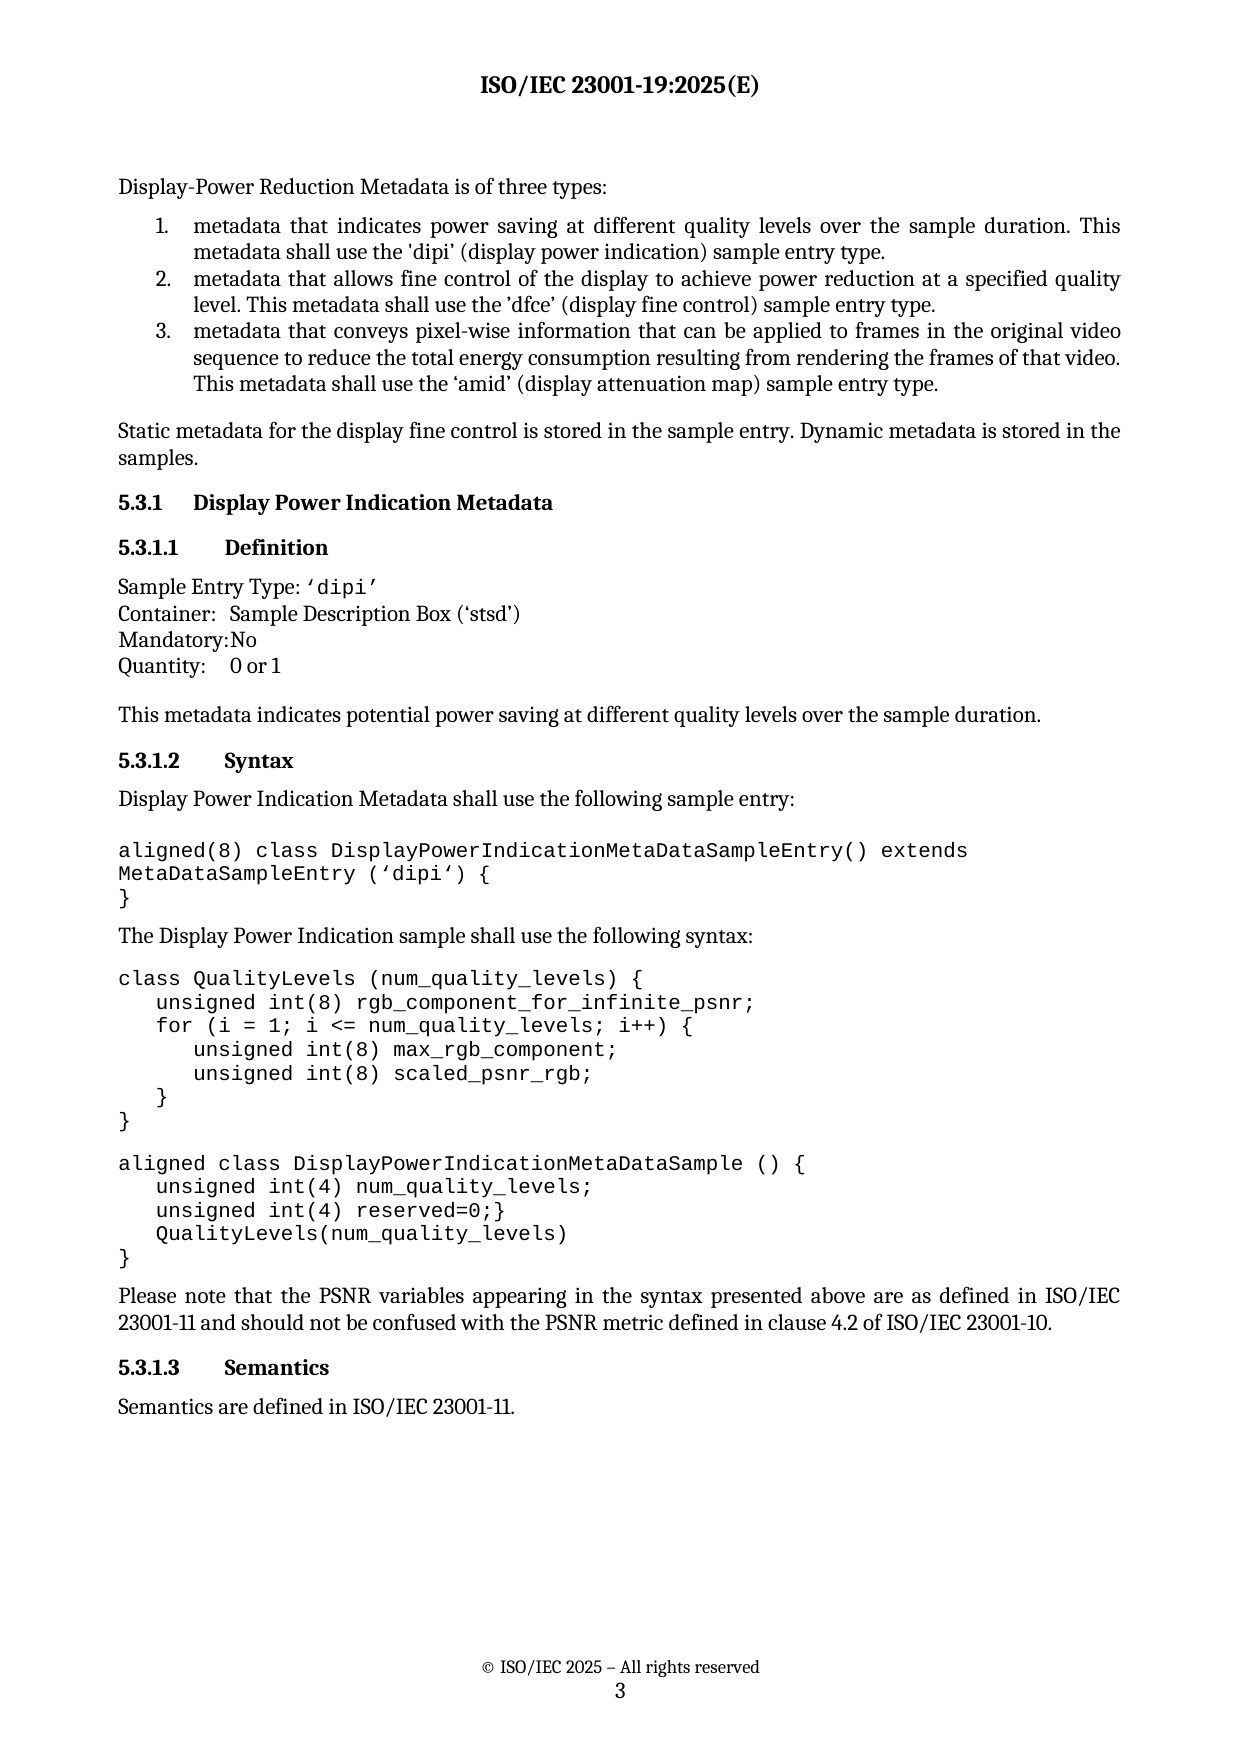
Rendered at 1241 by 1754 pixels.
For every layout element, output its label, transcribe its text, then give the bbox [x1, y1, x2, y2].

subtitle Syntax [118, 747, 1122, 774]
list 1. metadata that indicates power saving at different quality levels over the sample duration. This metadata shall use the 'dipi’ (display power indication) sample entry type. [156, 213, 1122, 265]
list 3. metadata that conveys pixel-wise information that can be applied to frames in the original video sequence to reduce the total energy consumption resulting from rendering the frames of that video. This metadata shall use the ‘amid’ (display attenuation map) sample entry type. [156, 318, 1122, 397]
text Display-Power Reduction Metadata is of three types: [118, 174, 1122, 200]
text The Display Power Indication sample shall use the following syntax: [118, 923, 1122, 949]
subtitle Semantics [118, 1355, 1122, 1381]
subtitle Definition [118, 534, 1122, 561]
text aligned(8) class DisplayPowerIndicationMetaDataSampleEntry() extends MetaDataSampleEntry (‘dipi‘) { } [118, 840, 1122, 911]
list 2. metadata that allows fine control of the display to achieve power reduction at a specified quality level. This metadata shall use the ’dfce’ (display fine control) sample entry type. [156, 265, 1122, 318]
text class QualityLevels (num_quality_levels) { unsigned int(8) rgb_component_for_infinite_psnr; for (i = 1; i <= num_quality_levels; i++) { unsigned int(8) max_rgb_component; unsigned int(8) scaled_psnr_rgb; } } [118, 968, 1122, 1134]
text Static metadata for the display fine control is stored in the sample entry. Dynamic metadata is stored in the samples. [118, 418, 1122, 471]
text aligned class DisplayPowerIndicationMetaDataSample () { unsigned int(4) num_quality_levels; unsigned int(4) reserved=0;} QualityLevels(num_quality_levels) } [118, 1152, 1122, 1271]
text Semantics are defined in ISO/IEC 23001-11. [118, 1393, 1122, 1420]
text This metadata indicates potential power saving at different quality levels over the sample duration. [118, 702, 1122, 729]
text Display Power Indication Metadata shall use the following sample entry: [118, 786, 1122, 813]
text Sample Entry Type: ‘dipi’ Container: Sample Description Box (‘stsd’) Mandatory: No Quantity: 0 or 1 [118, 573, 1122, 679]
subtitle Display Power Indication Metadata [118, 489, 1122, 516]
text Please note that the PSNR variables appearing in the syntax presented above are as defined in ISO/IEC 23001-11 and should not be confused with the PSNR metric defined in clause 4.2 of ISO/IEC 23001-10. [118, 1283, 1122, 1336]
